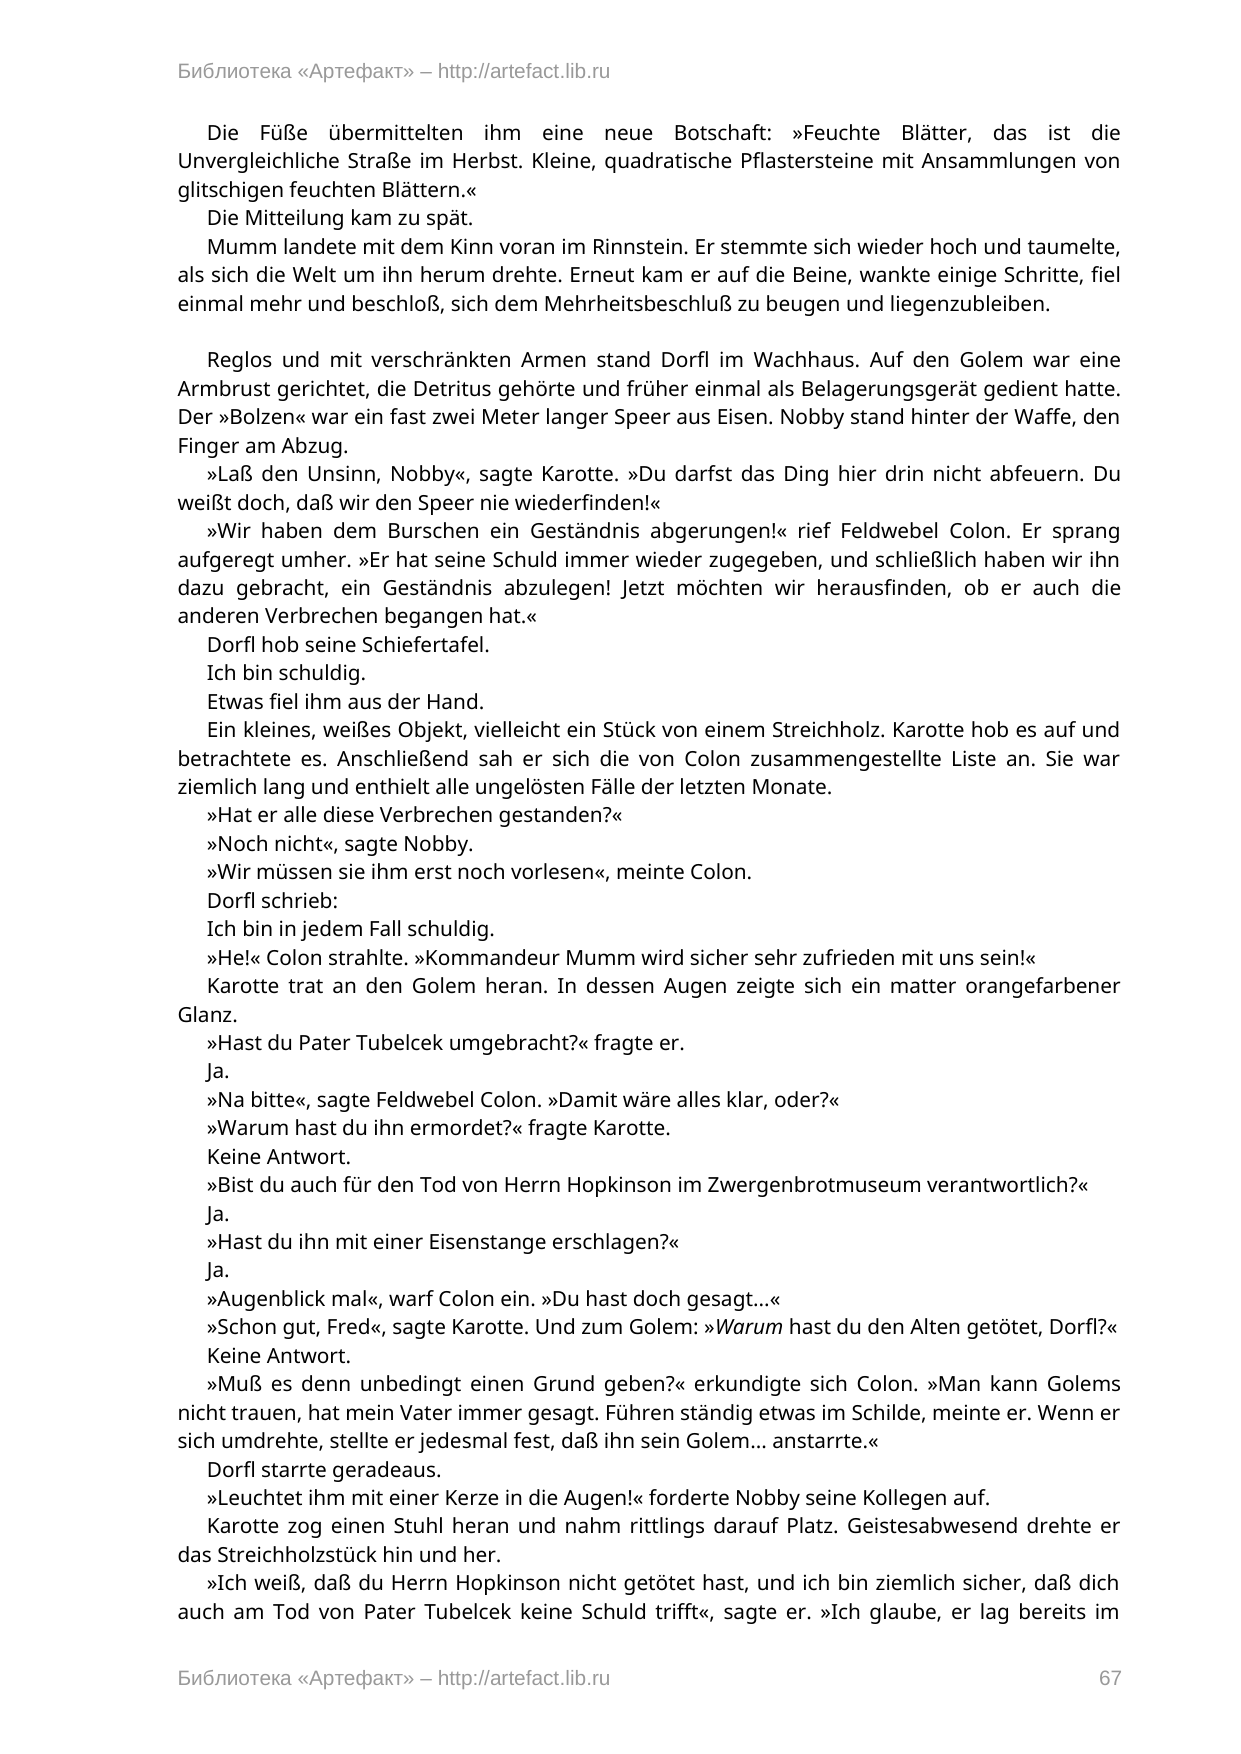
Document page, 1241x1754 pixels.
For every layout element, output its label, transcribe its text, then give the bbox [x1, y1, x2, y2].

text Keine Antwort. [177, 1341, 1122, 1369]
text Etwas fiel ihm aus der Hand. [177, 687, 1122, 715]
text Dorfl schrieb: [177, 886, 1122, 914]
text »Warum hast du ihn ermordet?« fragte Karotte. [177, 1113, 1122, 1142]
text »Bist du auch für den Tod von Herrn Hopkinson im Zwergenbrotmuseum verantwortlich?« [177, 1170, 1122, 1199]
text »Na bitte«, sagte Feldwebel Colon. »Damit wäre alles klar, oder?« [177, 1085, 1122, 1113]
text Keine Antwort. [177, 1142, 1122, 1170]
text Dorfl hob seine Schiefertafel. [177, 630, 1122, 658]
text »Wir haben dem Burschen ein Geständnis abgerungen!« rief Feldwebel Colon. Er sprang aufgeregt umher. »Er hat seine Schuld immer wieder zugegeben, und schließlich haben wir ihn dazu gebracht, ein Geständnis abzulegen! Jetzt möchten wir herausfinden, ob er auch die anderen Verbrechen begangen hat.« [177, 516, 1122, 630]
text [177, 1568, 1122, 1625]
text Ich bin in jedem Fall schuldig. [177, 914, 1122, 943]
text »Leuchtet ihm mit einer Kerze in die Augen!« forderte Nobby seine Kollegen auf. [177, 1483, 1122, 1512]
text »Hast du ihn mit einer Eisenstange erschlagen?« [177, 1227, 1122, 1256]
text »Hat er alle diese Verbrechen gestanden?« [177, 801, 1122, 829]
text Ja. [177, 1256, 1122, 1284]
text »Muß es denn unbedingt einen Grund geben?« erkundigte sich Colon. »Man kann Golems nicht trauen, hat mein Vater immer gesagt. Führen ständig etwas im Schilde, meinte er. Wenn er sich umdrehte, stellte er jedesmal fest, daß ihn sein Golem... anstarrte.« [177, 1369, 1122, 1455]
text Ja. [177, 1199, 1122, 1227]
text Die Mitteilung kam zu spät. [177, 203, 1122, 232]
text Karotte trat an den Golem heran. In dessen Augen zeigte sich ein matter orangefarbener Glanz. [177, 971, 1122, 1028]
text Mumm landete mit dem Kinn voran im Rinnstein. Er stemmte sich wieder hoch und taumelte, als sich die Welt um ihn herum drehte. Erneut kam er auf die Beine, wankte einige Schritte, fiel einmal mehr und beschloß, sich dem Mehrheitsbeschluß zu beugen und liegenzubleiben. [177, 232, 1122, 317]
text »Schon gut, Fred«, sagte Karotte. Und zum Golem: »Warum hast du den Alten getötet, Dorfl?« [177, 1312, 1122, 1341]
text Ich bin schuldig. [177, 658, 1122, 687]
text Dorfl starrte geradeaus. [177, 1455, 1122, 1483]
text »Noch nicht«, sagte Nobby. [177, 829, 1122, 857]
text »Laß den Unsinn, Nobby«, sagte Karotte. »Du darfst das Ding hier drin nicht abfeuern. Du weißt doch, daß wir den Speer nie wiederfinden!« [177, 459, 1122, 516]
text Reglos und mit verschränkten Armen stand Dorfl im Wachhaus. Auf den Golem war eine Armbrust gerichtet, die Detritus gehörte und früher einmal als Belagerungsgerät gedient hatte. Der »Bolzen« war ein fast zwei Meter langer Speer aus Eisen. Nobby stand hinter der Waffe, den Finger am Abzug. [177, 346, 1122, 459]
text »He!« Colon strahlte. »Kommandeur Mumm wird sicher sehr zufrieden mit uns sein!« [177, 943, 1122, 971]
text Ein kleines, weißes Objekt, vielleicht ein Stück von einem Streichholz. Karotte hob es auf und betrachtete es. Anschließend sah er sich die von Colon zusammengestellte Liste an. Sie war ziemlich lang und enthielt alle ungelösten Fälle der letzten Monate. [177, 715, 1122, 801]
text »Wir müssen sie ihm erst noch vorlesen«, meinte Colon. [177, 857, 1122, 886]
text »Hast du Pater Tubelcek umgebracht?« fragte er. [177, 1028, 1122, 1057]
text Die Füße übermittelten ihm eine neue Botschaft: »Feuchte Blätter, das ist die Unvergleichliche Straße im Herbst. Kleine, quadratische Pflastersteine mit Ansammlungen von glitschigen feuchten Blättern.« [177, 118, 1122, 203]
text Ja. [177, 1057, 1122, 1085]
text »Augenblick mal«, warf Colon ein. »Du hast doch gesagt...« [177, 1284, 1122, 1312]
text Karotte zog einen Stuhl heran und nahm rittlings darauf Platz. Geistesabwesend drehte er das Streichholzstück hin und her. [177, 1512, 1122, 1568]
